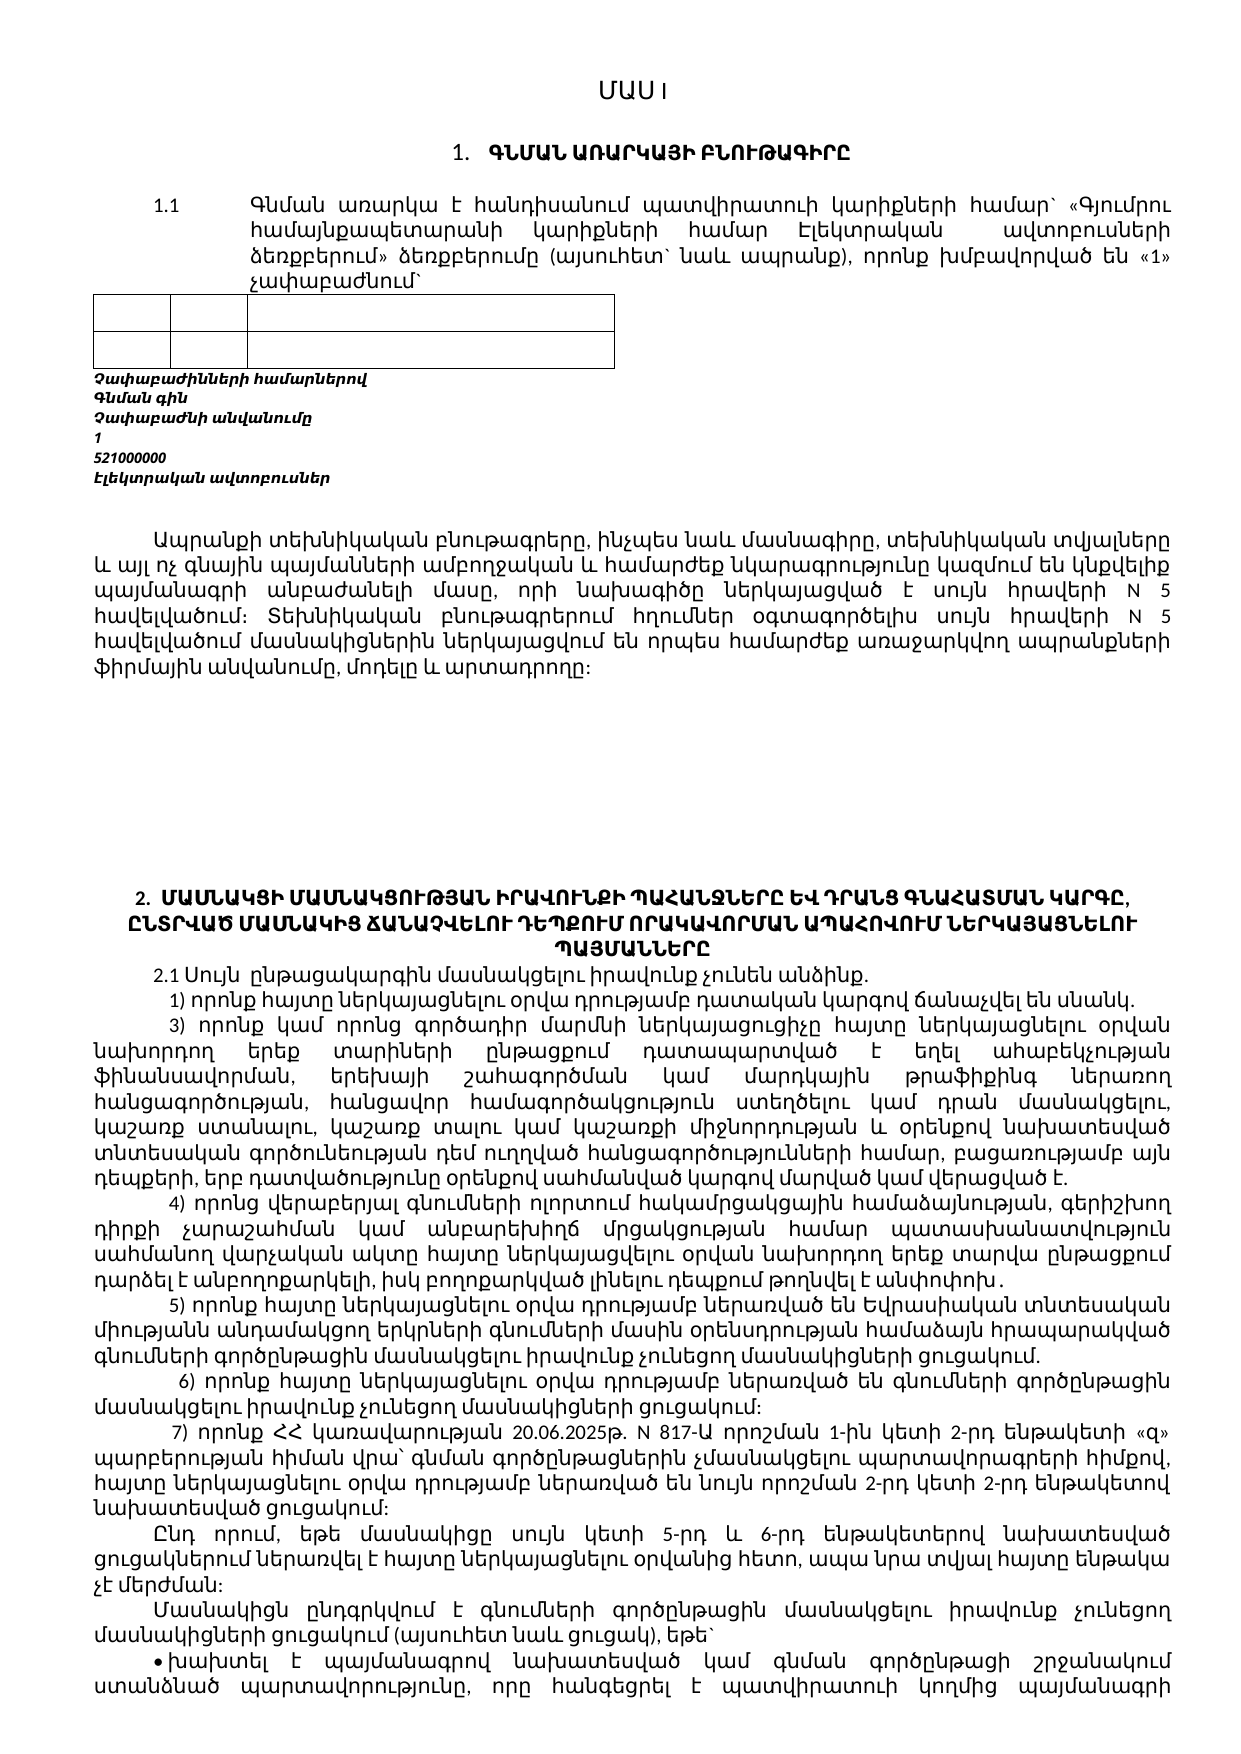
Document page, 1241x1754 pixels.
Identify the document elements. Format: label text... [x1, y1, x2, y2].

text 6) որոնք հայտը ներկայացնելու օրվա դրությամբ ներառված են գնումների գործընթացին մասնակցելու իրավունք չունեցող մասնակիցների ցուցակում: [94, 1368, 1171, 1419]
list ԳՆՄԱՆ ԱՌԱՐԿԱՅԻ ԲՆՈՒԹԱԳԻՐԸ [131, 136, 1171, 167]
text 5) որոնք հայտը ներկայացնելու օրվա դրությամբ ներառված են Եվրասիական տնտեսական միությանն անդամակցող երկրների գնումների մասին օրենսդրության համաձայն հրապարակված գնումների գործընթացին մասնակցելու իրավունք չունեցող մասնակիցների ցուցակում. [94, 1292, 1171, 1368]
text Ապրանքի տեխնիկական բնութագրերը, ինչպես նաև մասնագիրը, տեխնիկական տվյալները և այլ ոչ գնային պայմանների ամբողջական և համարժեք նկարագրությունը կազմում են կնքվելիք պայմանագրի անբաժանելի մասը, որի նախագիծը ներկայացված է սույն հրավերի N 5 հավելվածում։ Տեխնիկական բնութագրերում հղումներ օգտագործելիս սույն հրավերի N 5 հավելվածում մասնակիցներին ներկայացվում են որպես համարժեք առաջարկվող ապրանքների ֆիրմային անվանումը, մոդելը և արտադրողը: [94, 527, 1171, 679]
text ՄԱՍ I [94, 75, 1171, 106]
text 1) որոնք հայտը ներկայացնելու օրվա դրությամբ դատական կարգով ճանաչվել են սնանկ. [94, 987, 1171, 1013]
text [94, 1648, 1171, 1699]
text 2. ՄԱՍՆԱԿՑԻ ՄԱՍՆԱԿՑՈՒԹՅԱՆ ԻՐԱՎՈՒՆՔԻ ՊԱՀԱՆՋՆԵՐԸ ԵՎ ԴՐԱՆՑ ԳՆԱՀԱՏՄԱՆ ԿԱՐԳԸ, ԸՆՏՐՎԱԾ ՄԱՍՆԱԿԻՑ ՃԱՆԱՉՎԵԼՈՒ ԴԵՊՔՈՒՄ ՈՐԱԿԱՎՈՐՄԱՆ ԱՊԱՀՈՎՈՒՄ ՆԵՐԿԱՅԱՑՆԵԼՈՒ ՊԱՅՄԱՆՆԵՐԸ [94, 886, 1171, 962]
text 7) որոնք ՀՀ կառավարության 20.06.2025թ. N 817-Ա որոշման 1-ին կետի 2-րդ ենթակետի «զ» պարբերության հիման վրա՝ գնման գործընթացներին չմասնակցելու պարտավորագրերի հիմքով, հայտը ներկայացնելու օրվա դրությամբ ներառված են նույն որոշման 2-րդ կետի 2-րդ ենթակետով նախատեսված ցուցակում: [94, 1419, 1171, 1521]
text Մասնակիցն ընդգրկվում է գնումների գործընթացին մասնակցելու իրավունք չունեցող մասնակիցների ցուցակում (այսուհետ նաև ցուցակ), եթե` [94, 1597, 1171, 1648]
text 4) որոնց վերաբերյալ գնումների ոլորտում հակամրցակցային համաձայնության, գերիշխող դիրքի չարաշահման կամ անբարեխիղճ մրցակցության համար պատասխանատվություն սահմանող վարչական ակտը հայտը ներկայացվելու օրվան նախորդող երեք տարվա ընթացքում դարձել է անբողոքարկելի, իսկ բողոքարկված լինելու դեպքում թողնվել է անփոփոխ․ [94, 1191, 1171, 1292]
text Ընդ որում, եթե մասնակիցը սույն կետի 5-րդ և 6-րդ ենթակետերով նախատեսված ցուցակներում ներառվել է հայտը ներկայացնելու օրվանից հետո, ապա նրա տվյալ հայտը ենթակա չէ մերժման: [94, 1521, 1171, 1597]
text 3) որոնք կամ որոնց գործադիր մարմնի ներկայացուցիչը հայտը ներկայացնելու օրվան նախորդող երեք տարիների ընթացքում դատապարտված է եղել ահաբեկչության ֆինանսավորման, երեխայի շահագործման կամ մարդկային թրաֆիքինգ ներառող հանցագործության, հանցավոր համագործակցություն ստեղծելու կամ դրան մասնակցելու, կաշառք ստանալու, կաշառք տալու կամ կաշառքի միջնորդության և օրենքով նախատեսված տնտեսական գործունեության դեմ ուղղված հանցագործությունների համար, բացառությամբ այն դեպքերի, երբ դատվածությունը օրենքով սահմանված կարգով մարված կամ վերացված է. [94, 1013, 1171, 1191]
text 2.1 Սույն ընթացակարգին մասնակցելու իրավունք չունեն անձինք. [94, 962, 1171, 987]
subtitle Գնման առարկա է հանդիսանում պատվիրատուի կարիքների համար` «Գյումրու համայնքապետարանի կարիքների համար Էլեկտրական ավտոբուսների ձեռքբերում» ձեռքբերումը (այսուհետ` նաև ապրանք), որոնք խմբավորված են «1» չափաբաժնում` [153, 192, 1171, 294]
